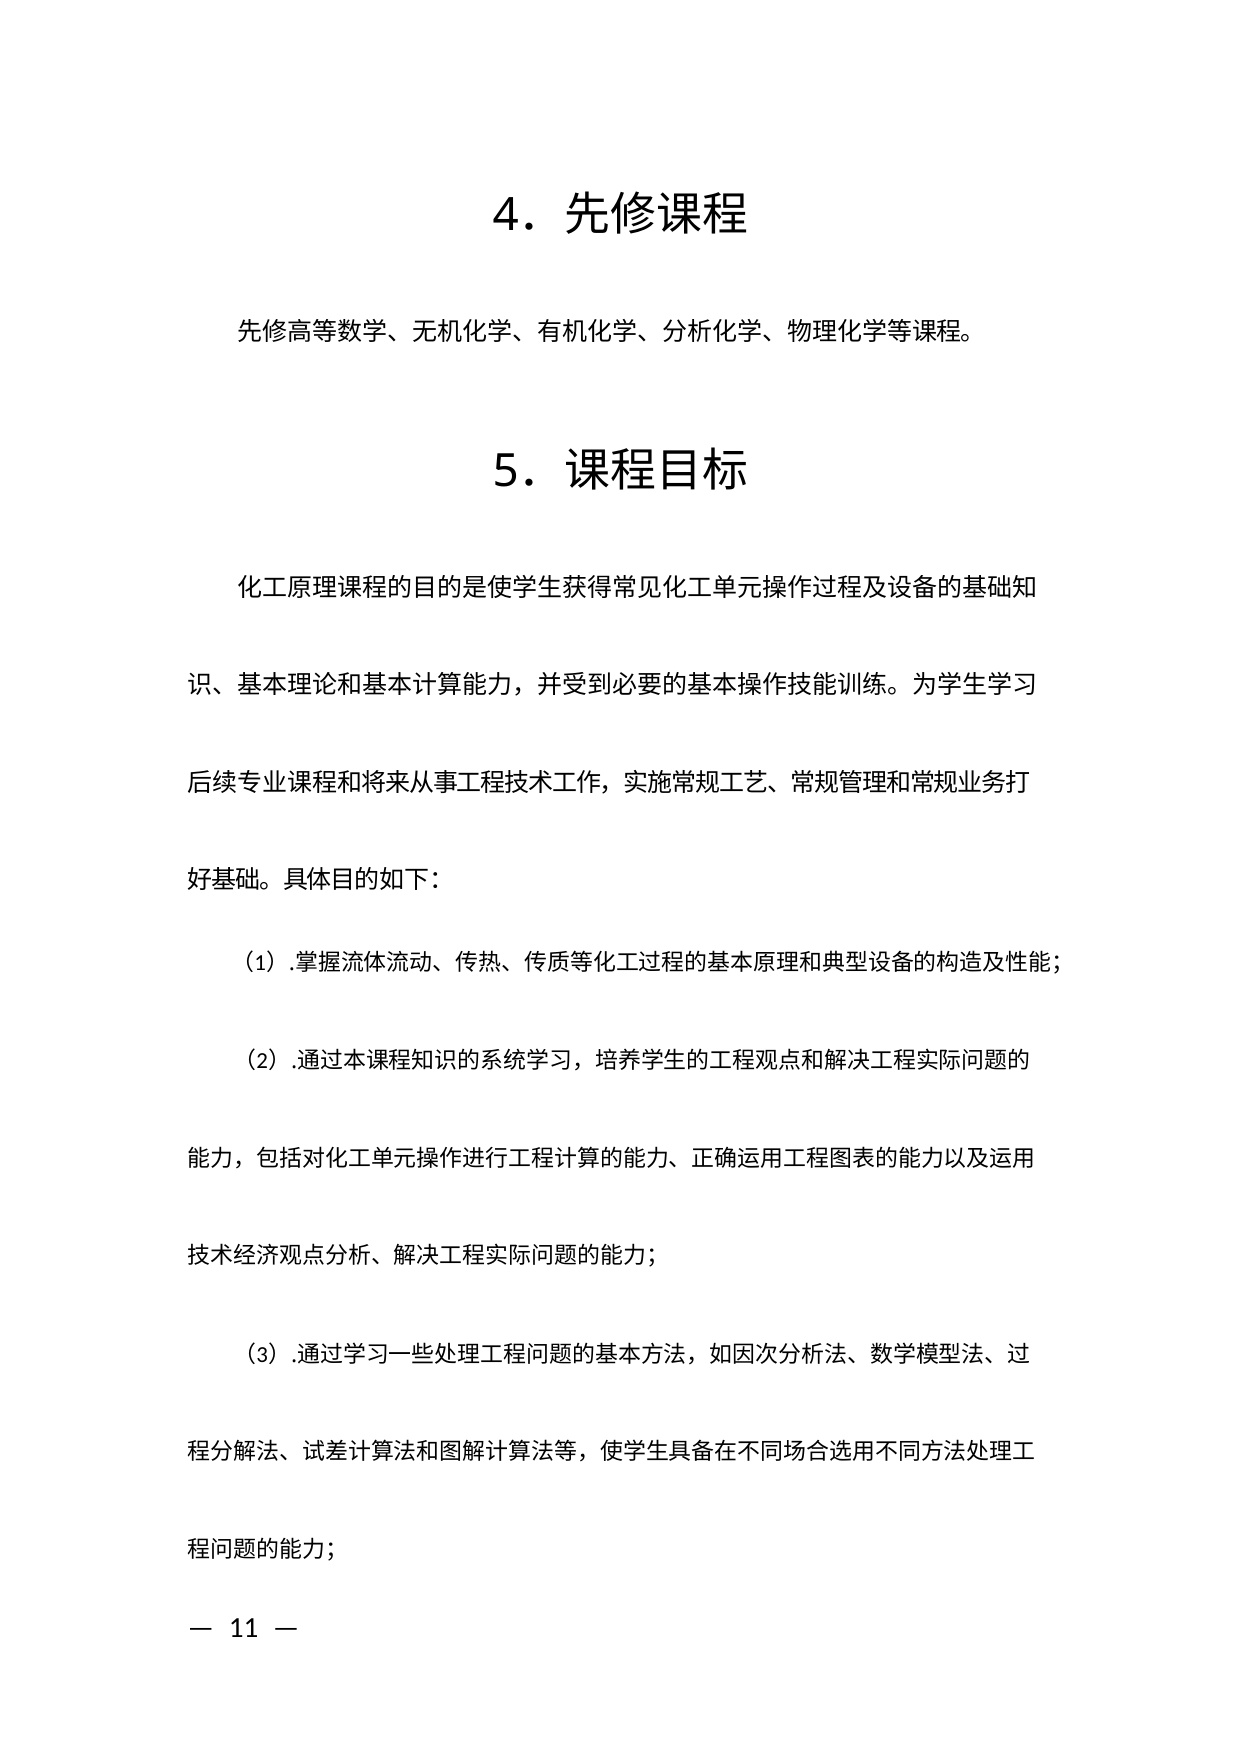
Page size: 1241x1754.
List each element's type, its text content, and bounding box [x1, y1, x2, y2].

text 先修高等数学、无机化学、有机化学、分析化学、物理化学等课程。 [187, 297, 1053, 362]
subtitle 5．课程目标 [187, 418, 1053, 515]
text （1）.掌握流体流动、传热、传质等化工过程的基本原理和典型设备的构造及性能； [231, 928, 1053, 993]
text （2）.通过本课程知识的系统学习，培养学生的工程观点和解决工程实际问题的能力，包括对化工单元操作进行工程计算的能力、正确运用工程图表的能力以及运用技术经济观点分析、解决工程实际问题的能力； [187, 1027, 1053, 1287]
subtitle 4．先修课程 [187, 162, 1053, 259]
text （3）.通过学习一些处理工程问题的基本方法，如因次分析法、数学模型法、过程分解法、试差计算法和图解计算法等，使学生具备在不同场合选用不同方法处理工程问题的能力； [187, 1320, 1053, 1580]
text 化工原理课程的目的是使学生获得常见化工单元操作过程及设备的基础知识、基本理论和基本计算能力，并受到必要的基本操作技能训练。为学生学习后续专业课程和将来从事工程技术工作，实施常规工艺、常规管理和常规业务打好基础。具体目的如下： [187, 553, 1053, 910]
